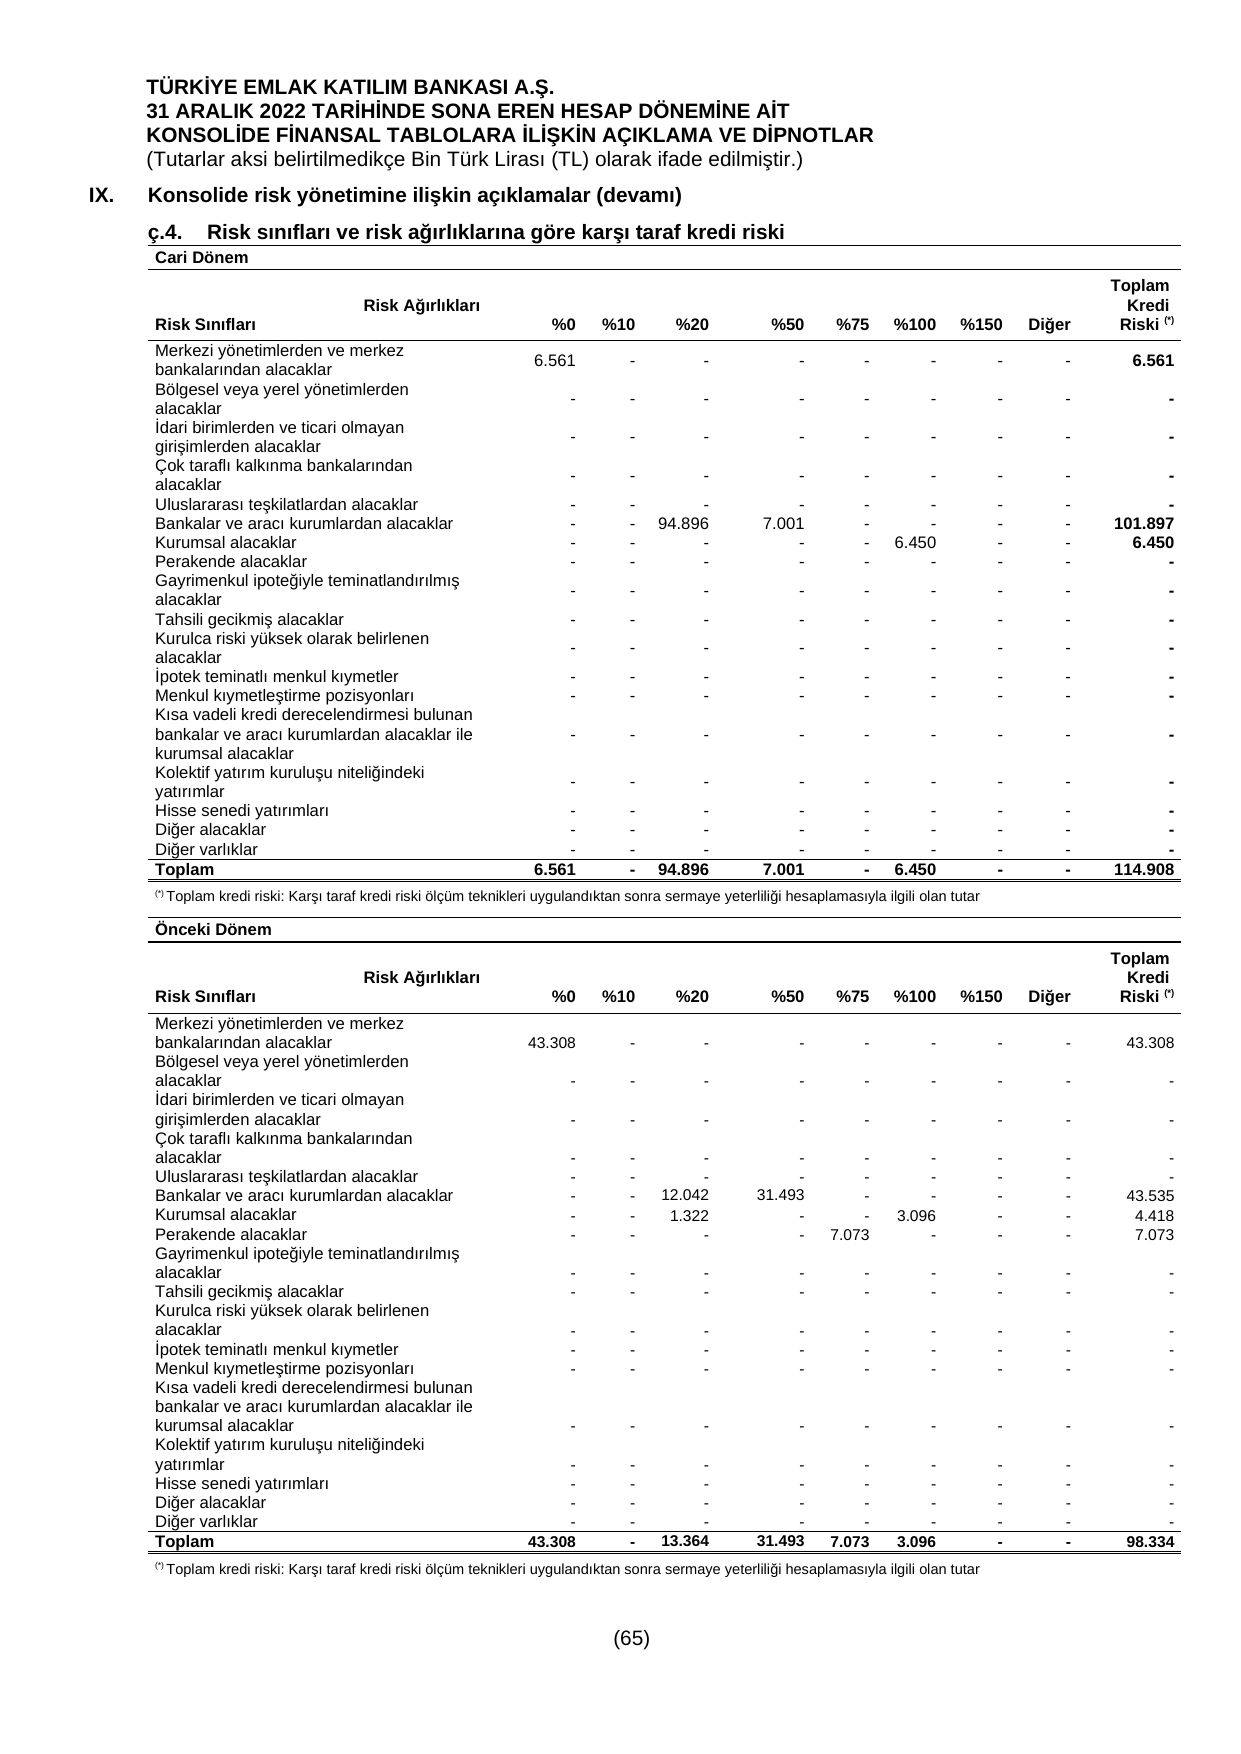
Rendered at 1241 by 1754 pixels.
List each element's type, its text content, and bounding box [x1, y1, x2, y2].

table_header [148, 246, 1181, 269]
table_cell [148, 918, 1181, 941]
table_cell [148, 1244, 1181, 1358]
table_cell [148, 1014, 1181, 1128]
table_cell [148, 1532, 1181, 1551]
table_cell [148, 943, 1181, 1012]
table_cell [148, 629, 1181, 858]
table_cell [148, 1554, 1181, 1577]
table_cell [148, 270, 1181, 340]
list ç.4. Risk sınıfları ve risk ağırlıklarına göre karşı taraf kredi riski [82, 220, 1116, 245]
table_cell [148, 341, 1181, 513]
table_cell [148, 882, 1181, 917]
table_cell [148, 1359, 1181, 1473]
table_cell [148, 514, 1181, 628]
text IX. Konsolide risk yönetimine ilişkin açıklamalar (devamı) [89, 183, 1116, 207]
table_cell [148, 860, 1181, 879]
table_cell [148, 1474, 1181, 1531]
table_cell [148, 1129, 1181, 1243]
